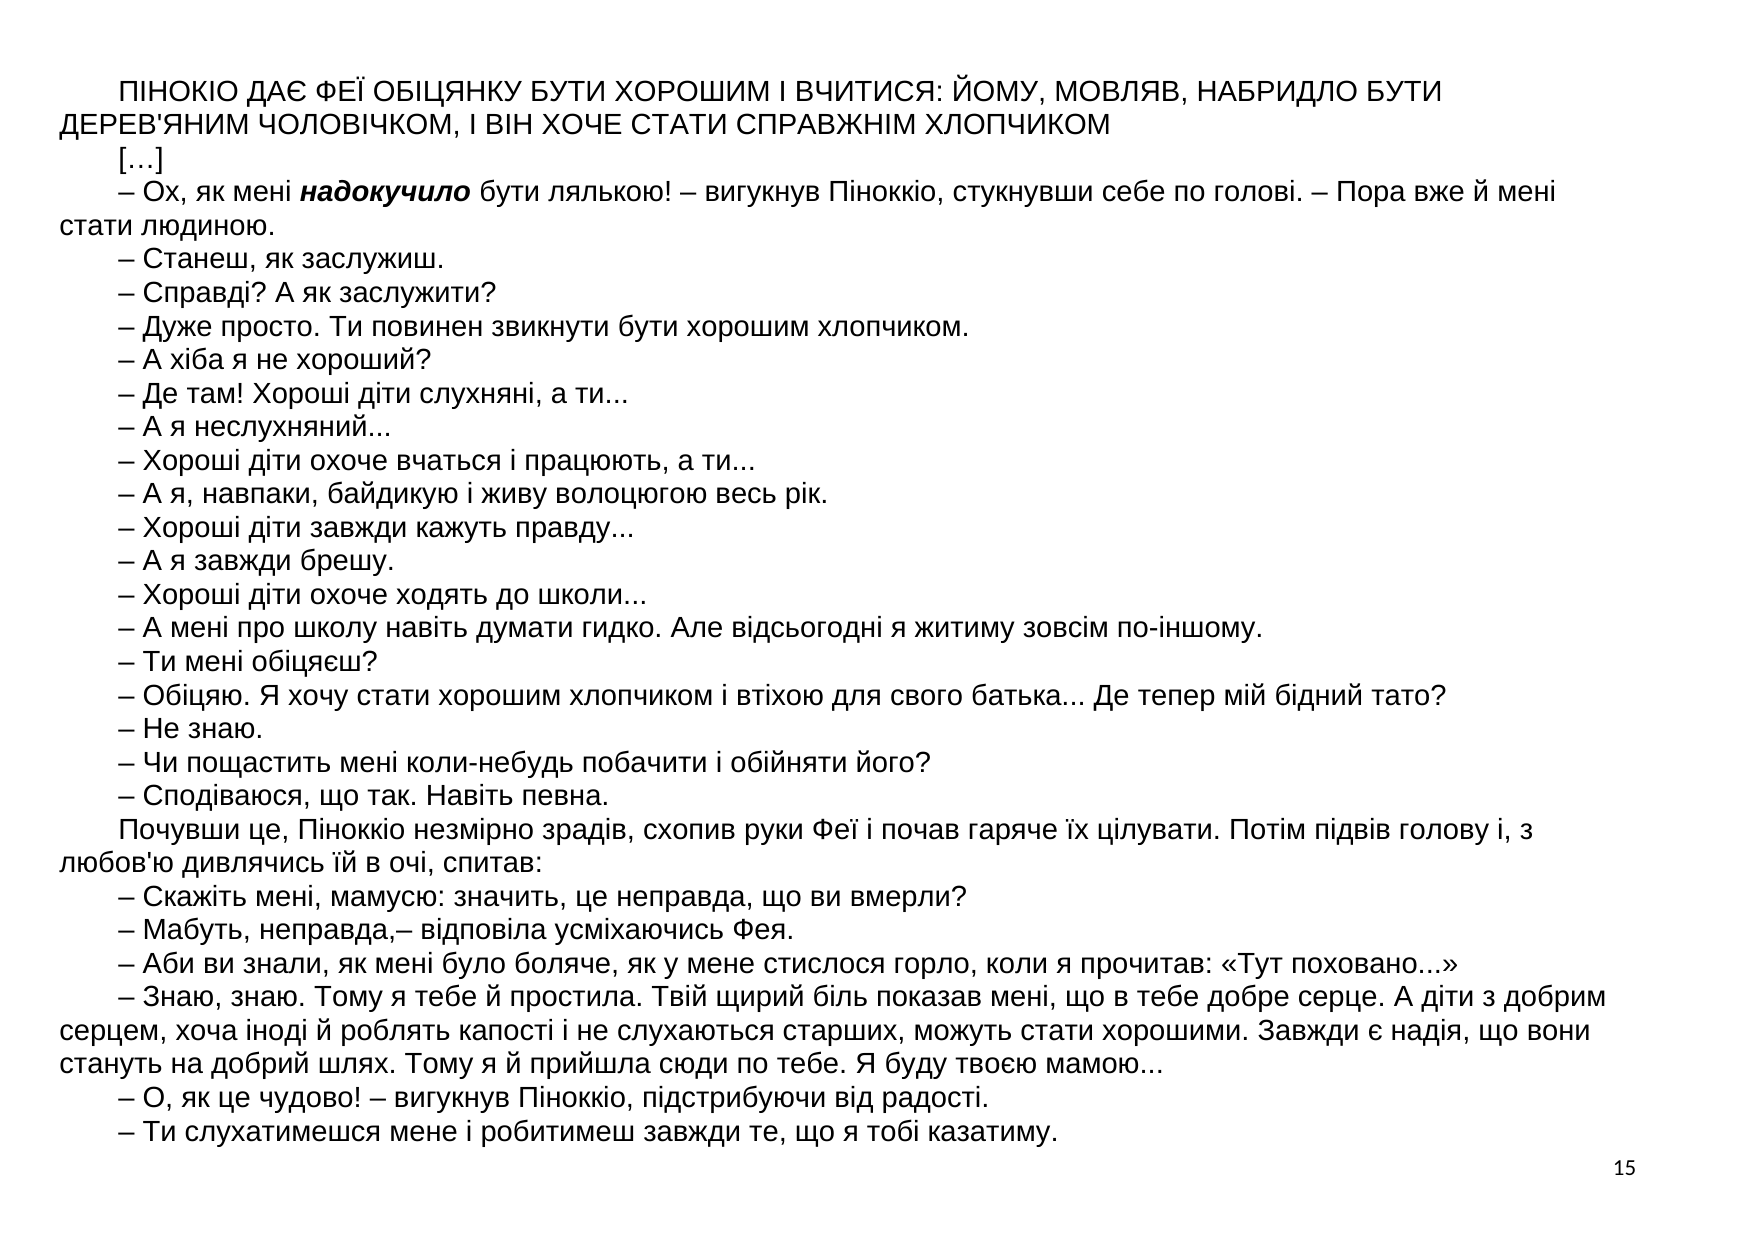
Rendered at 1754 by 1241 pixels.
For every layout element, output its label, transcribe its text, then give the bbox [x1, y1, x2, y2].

text – Ти слухатимешся мене і робитимеш завжди те, що я тобі казатиму. [59, 1114, 1636, 1147]
text – Дуже просто. Ти повинен звикнути бути хорошим хлопчиком. [59, 309, 1636, 342]
text – А я завжди брешу. [59, 543, 1636, 577]
text – О, як це чудово! – вигукнув Піноккіо, підстрибуючи від радості. [59, 1080, 1636, 1114]
text – Ох, як мені надокучило бути лялькою! – вигукнув Піноккіо, стукнувши себе по голові. – Пора вже й мені стати людиною. [59, 174, 1636, 242]
text – А мені про школу навіть думати гидко. Але відсьогодні я житиму зовсім по-іншому. [59, 611, 1636, 644]
text – Справді? А як заслужити? [59, 275, 1636, 309]
text – Станеш, як заслужиш. [59, 242, 1636, 275]
text […] [59, 141, 1636, 174]
text – Аби ви знали, як мені було боляче, як у мене стислося горло, коли я прочитав: «Тут поховано...» [59, 946, 1636, 979]
text – Хороші діти завжди кажуть правду... [59, 510, 1636, 543]
text – Скажіть мені, мамусю: значить, це неправда, що ви вмерли? [59, 879, 1636, 912]
text – А я неслухняний... [59, 409, 1636, 443]
text – Де там! Хороші діти слухняні, а ти... [59, 376, 1636, 409]
text – Сподіваюся, що так. Навіть певна. [59, 778, 1636, 812]
text – Чи пощастить мені коли-небудь побачити і обійняти його? [59, 745, 1636, 778]
text – Не знаю. [59, 711, 1636, 745]
text – Знаю, знаю. Тому я тебе й простила. Твій щирий біль показав мені, що в тебе добре серце. А діти з добрим серцем, хоча іноді й роблять капості і не слухаються старших, можуть стати хорошими. Завжди є надія, що вони стануть на добрий шлях. Тому я й прийшла сюди по тебе. Я буду твоєю мамою... [59, 979, 1636, 1080]
text Почувши це, Піноккіо незмірно зрадів, схопив руки Феї і почав гаряче їх цілувати. Потім підвів голову і, з любов'ю дивлячись їй в очі, спитав: [59, 812, 1636, 879]
text – А я, навпаки, байдикую і живу волоцюгою весь рік. [59, 476, 1636, 510]
text – Хороші діти охоче вчаться і працюють, а ти... [59, 443, 1636, 476]
text – Обіцяю. Я хочу стати хорошим хлопчиком і втіхою для свого батька... Де тепер мій бідний тато? [59, 678, 1636, 711]
text – Ти мені обіцяєш? [59, 644, 1636, 678]
text – А хіба я не хороший? [59, 342, 1636, 376]
text ПІНОКІО ДАЄ ФЕЇ ОБІЦЯНКУ БУТИ ХОРОШИМ І ВЧИТИСЯ: ЙОМУ, МОВЛЯВ, НАБРИДЛО БУТИ ДЕРЕВ'ЯНИМ ЧОЛОВІЧКОМ, І ВІН ХОЧЕ СТАТИ СПРАВЖНІМ ХЛОПЧИКОМ [59, 74, 1636, 141]
text – Хороші діти охоче ходять до школи... [59, 577, 1636, 611]
text – Мабуть, неправда,– відповіла усміхаючись Фея. [59, 912, 1636, 946]
